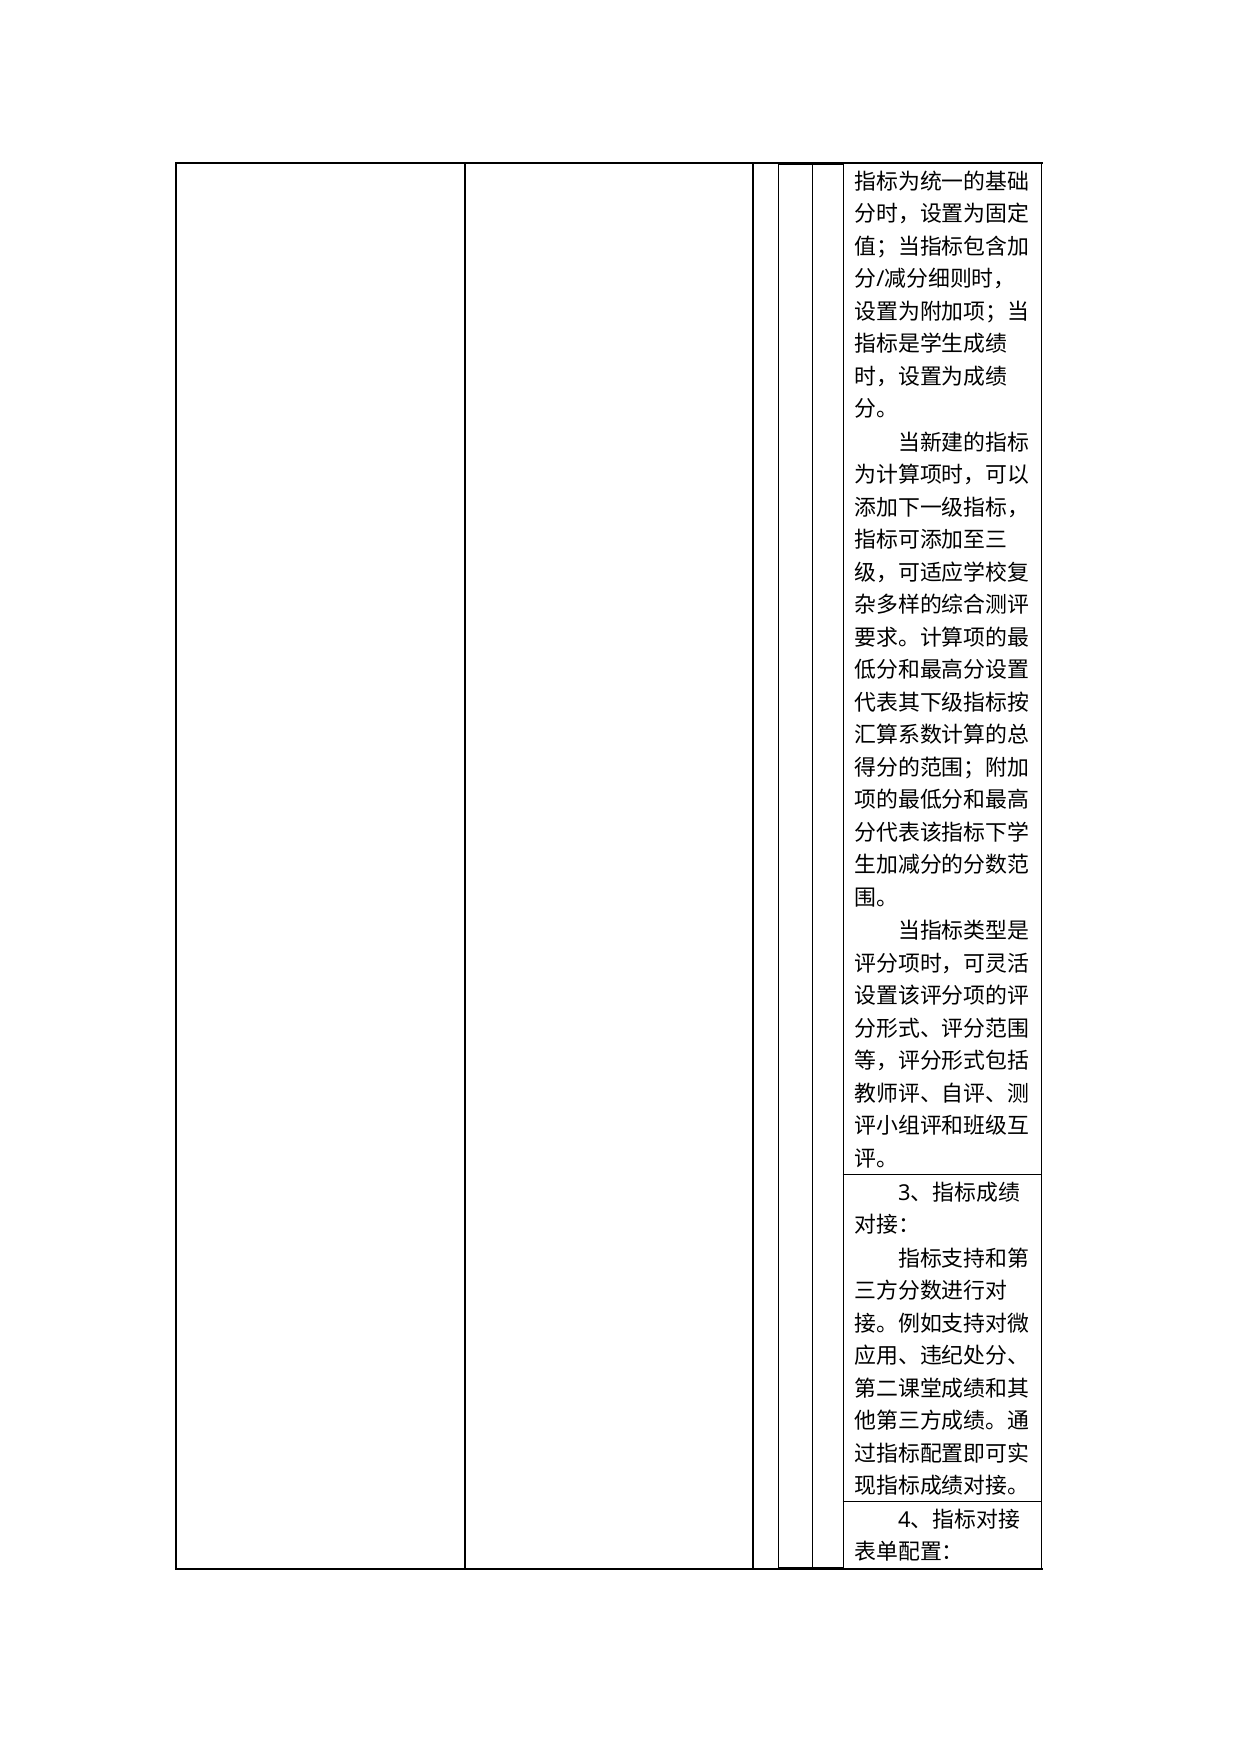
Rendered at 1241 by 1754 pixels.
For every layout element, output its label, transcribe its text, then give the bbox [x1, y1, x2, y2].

table_cell [844, 164, 1041, 1174]
table_cell [779, 165, 812, 1567]
table_cell [844, 1502, 1041, 1568]
table_cell [844, 1175, 1041, 1501]
table_cell [813, 165, 843, 1567]
table_cell [754, 164, 778, 1568]
table_cell 1 [177, 164, 464, 1568]
table_cell [466, 164, 752, 1568]
